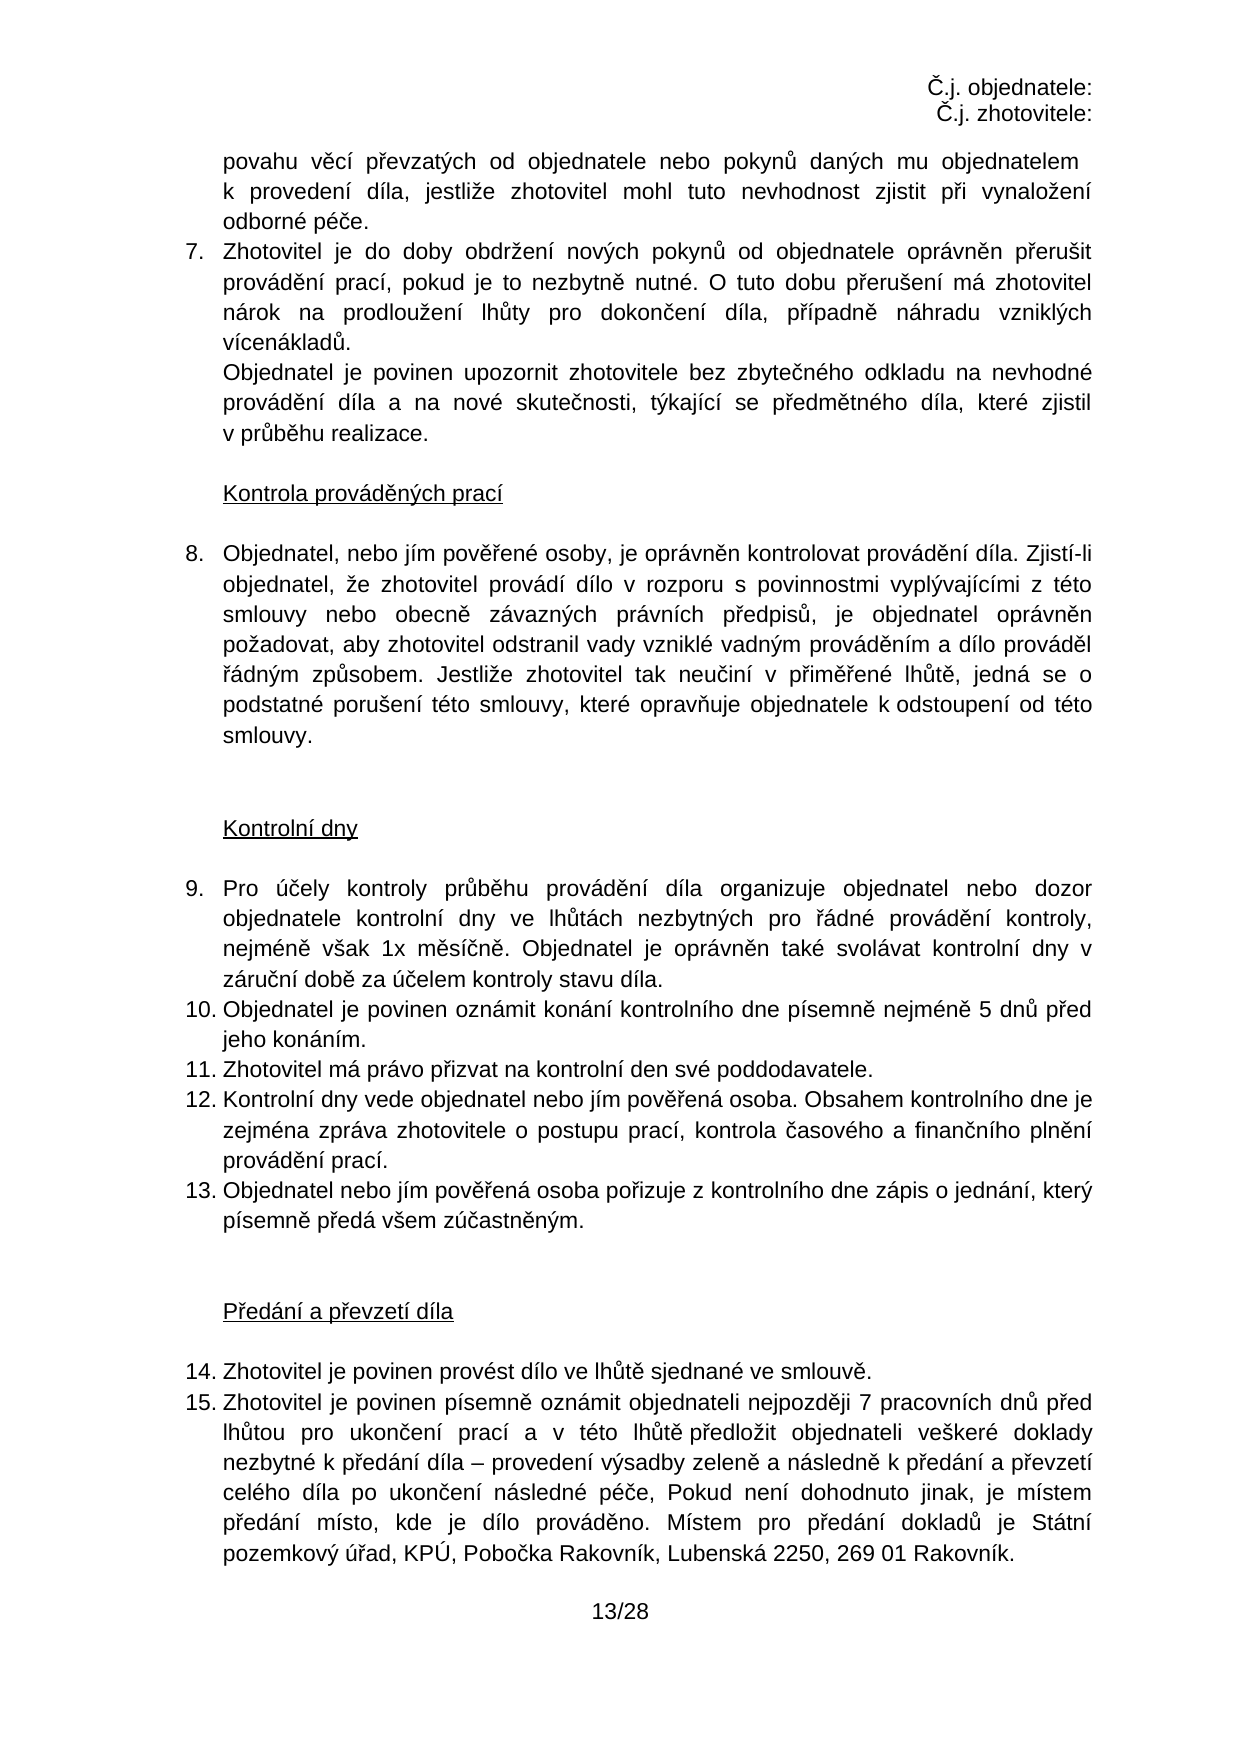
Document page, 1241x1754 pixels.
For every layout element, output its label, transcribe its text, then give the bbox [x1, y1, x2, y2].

list Zhotovitel je povinen písemně oznámit objednateli nejpozději 7 pracovních dnů před lhůtou pro ukončení prací a v této lhůtě předložit objednateli veškeré doklady nezbytné k předání díla – provedení výsadby zeleně a následně k předání a převzetí celého díla po ukončení následné péče, Pokud není dohodnuto jinak, je místem předání místo, kde je dílo prováděno. Místem pro předání dokladů je Státní pozemkový úřad, KPÚ, Pobočka Rakovník, Lubenská 2250, 269 01 Rakovník. [185, 1388, 1093, 1566]
list Objednatel, nebo jím pověřené osoby, je oprávněn kontrolovat provádění díla. Zjistí-li objednatel, že zhotovitel provádí dílo v rozporu s povinnostmi vyplývajícími z této smlouvy nebo obecně závazných právních předpisů, je objednatel oprávněn požadovat, aby zhotovitel odstranil vady vzniklé vadným prováděním a dílo prováděl řádným způsobem. Jestliže zhotovitel tak neučiní v přiměřené lhůtě, jedná se o podstatné porušení této smlouvy, které opravňuje objednatele k odstoupení od této smlouvy. [185, 540, 1093, 748]
list Objednatel nebo jím pověřená osoba pořizuje z kontrolního dne zápis o jednání, který písemně předá všem zúčastněným. [185, 1177, 1093, 1233]
list Kontrola prováděných prací [223, 450, 1093, 506]
list Objednatel je povinen oznámit konání kontrolního dne písemně nejméně 5 dnů před jeho konáním. [185, 996, 1093, 1052]
list Předání a převzetí díla [223, 1298, 1093, 1324]
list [185, 148, 1093, 234]
list Zhotovitel má právo přizvat na kontrolní den své poddodavatele. [185, 1056, 1093, 1082]
list Zhotovitel je do doby obdržení nových pokynů od objednatele oprávněn přerušit provádění prací, pokud je to nezbytně nutné. O tuto dobu přerušení má zhotovitel nárok na prodloužení lhůty pro dokončení díla, případně náhradu vzniklých vícenákladů. Objednatel je povinen upozornit zhotovitele bez zbytečného odkladu na nevhodné provádění díla a na nové skutečnosti, týkající se předmětného díla, které zjistil v průběhu realizace. [185, 238, 1093, 446]
list Pro účely kontroly průběhu provádění díla organizuje objednatel nebo dozor objednatele kontrolní dny ve lhůtách nezbytných pro řádné provádění kontroly, nejméně však 1x měsíčně. Objednatel je oprávněn také svolávat kontrolní dny v záruční době za účelem kontroly stavu díla. [185, 875, 1093, 992]
list Kontrolní dny vede objednatel nebo jím pověřená osoba. Obsahem kontrolního dne je zejména zpráva zhotovitele o postupu prací, kontrola časového a finančního plnění provádění prací. [185, 1086, 1093, 1173]
list Zhotovitel je povinen provést dílo ve lhůtě sjednané ve smlouvě. [185, 1358, 1093, 1384]
list Kontrolní dny [223, 814, 1093, 841]
